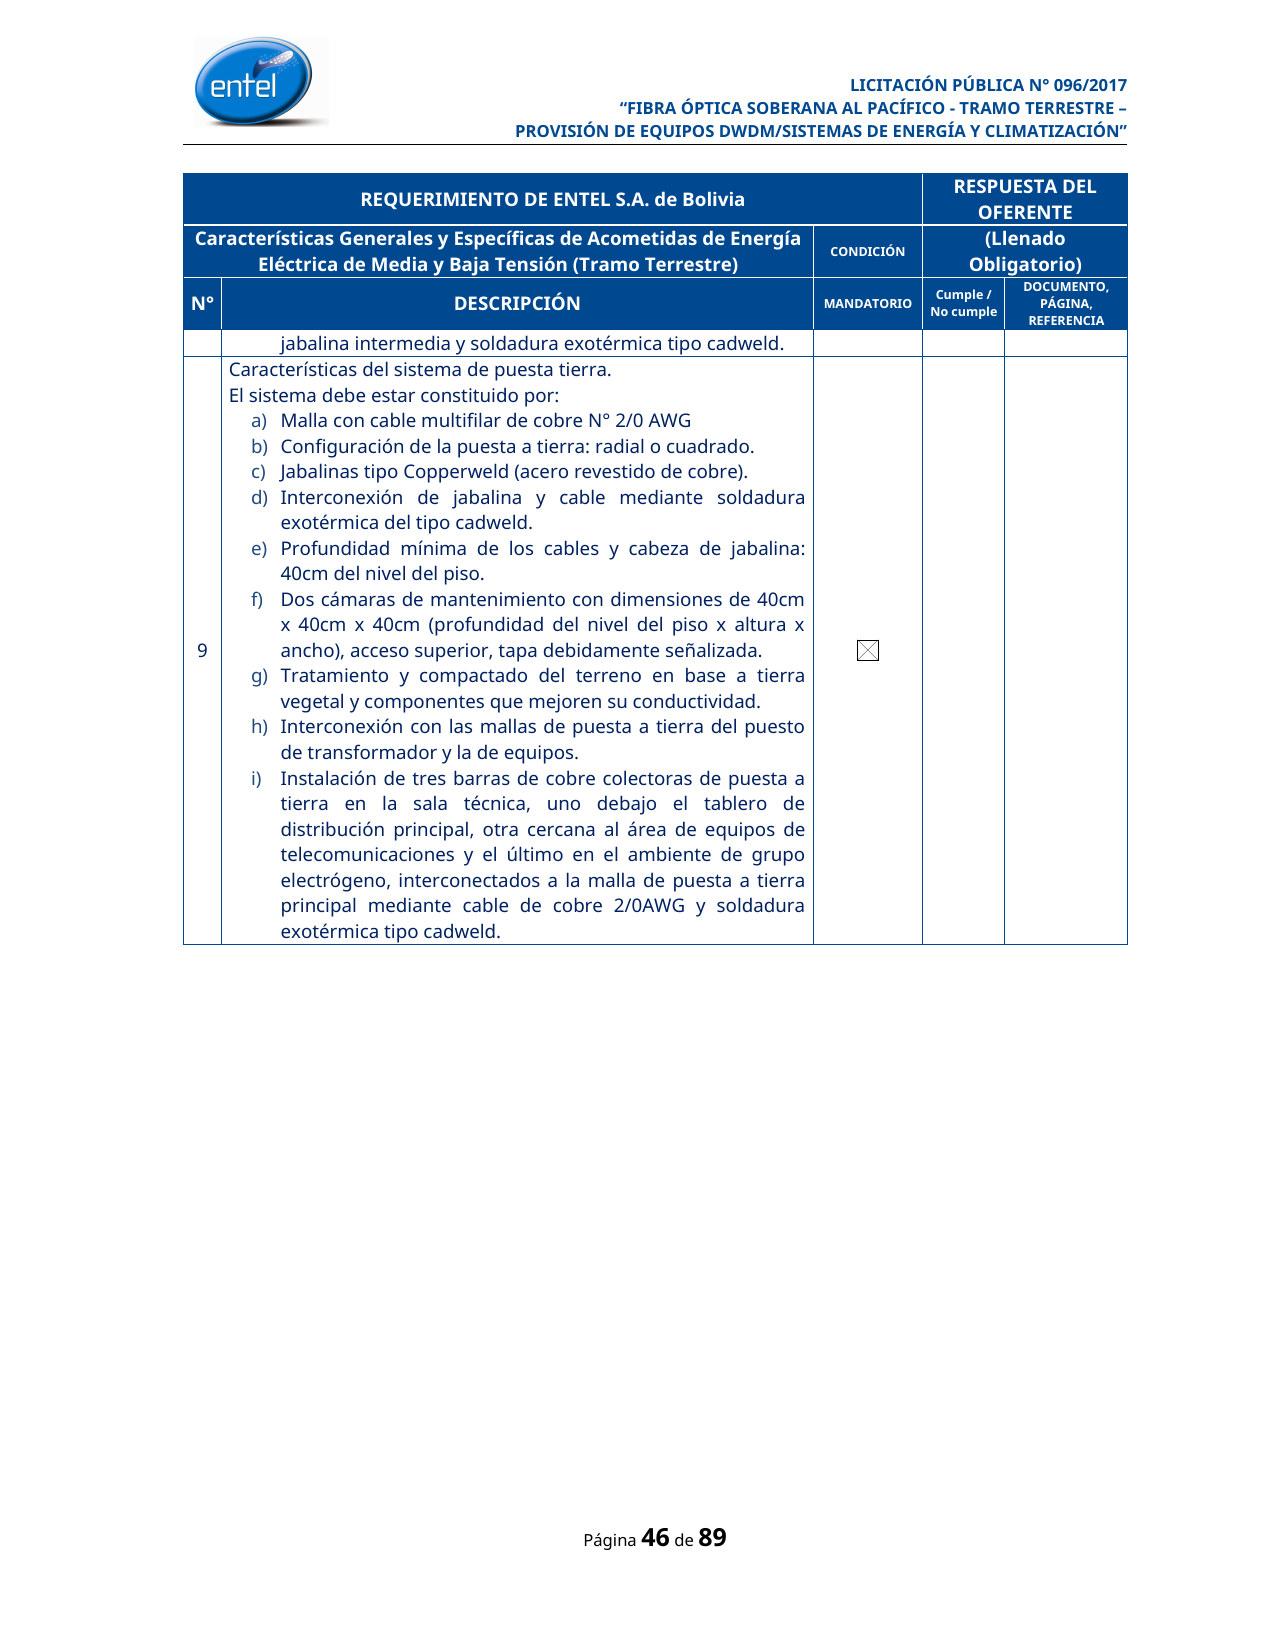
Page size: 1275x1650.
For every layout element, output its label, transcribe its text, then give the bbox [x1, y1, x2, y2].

table_cell [1005, 357, 1127, 943]
table_cell N° [184, 278, 221, 329]
table_header RESPUESTA DEL OFERENTE [923, 174, 1127, 224]
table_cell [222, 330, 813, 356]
table_cell MANDATORIO [814, 278, 922, 329]
table_cell CONDICIÓN [814, 226, 922, 277]
table_cell Características del sistema de puesta tierra. El sistema debe estar constituido por: Malla con cable multifilar de cobre N° 2/0 AWG Configuración de la puesta a tierra: radial o cuadrado. Jabalinas tipo Copperweld (acero revestido de cobre). Interconexión de jabalina y cable mediante soldadura exotérmica del tipo cadweld. Profundidad mínima de los cables y cabeza de jabalina: 40cm del nivel del piso. Dos cámaras de mantenimiento con dimensiones de 40cm x 40cm x 40cm (profundidad del nivel del piso x altura x ancho), acceso superior, tapa debidamente señalizada. Tratamiento y compactado del terreno en base a tierra vegetal y componentes que mejoren su conductividad. Interconexión con las mallas de puesta a tierra del puesto de transformador y la de equipos. Instalación de tres barras de cobre colectoras de puesta a tierra en la sala técnica, uno debajo el tablero de distribución principal, otra cercana al área de equipos de telecomunicaciones y el último en el ambiente de grupo electrógeno, interconectados a la malla de puesta a tierra principal mediante cable de cobre 2/0AWG y soldadura exotérmica tipo cadweld. [222, 357, 813, 943]
table_cell Cumple / No cumple [923, 278, 1004, 329]
table_cell DESCRIPCIÓN [222, 278, 813, 329]
table_cell Características Generales y Específicas de Acometidas de Energía Eléctrica de Media y Baja Tensión (Tramo Terrestre) [184, 226, 813, 277]
picture [194, 36, 330, 127]
table_header REQUERIMIENTO DE ENTEL S.A. de Bolivia [184, 174, 922, 224]
table_cell (Llenado Obligatorio) [923, 226, 1127, 277]
table_cell DOCUMENTO, PÁGINA, REFERENCIA [1005, 278, 1127, 329]
table_cell 8 [184, 330, 221, 356]
table_cell [1005, 330, 1127, 356]
table_cell [814, 330, 922, 356]
table_cell [923, 357, 1004, 943]
table_cell 9 [184, 357, 221, 943]
table_cell [814, 357, 922, 943]
table_cell [923, 330, 1004, 356]
